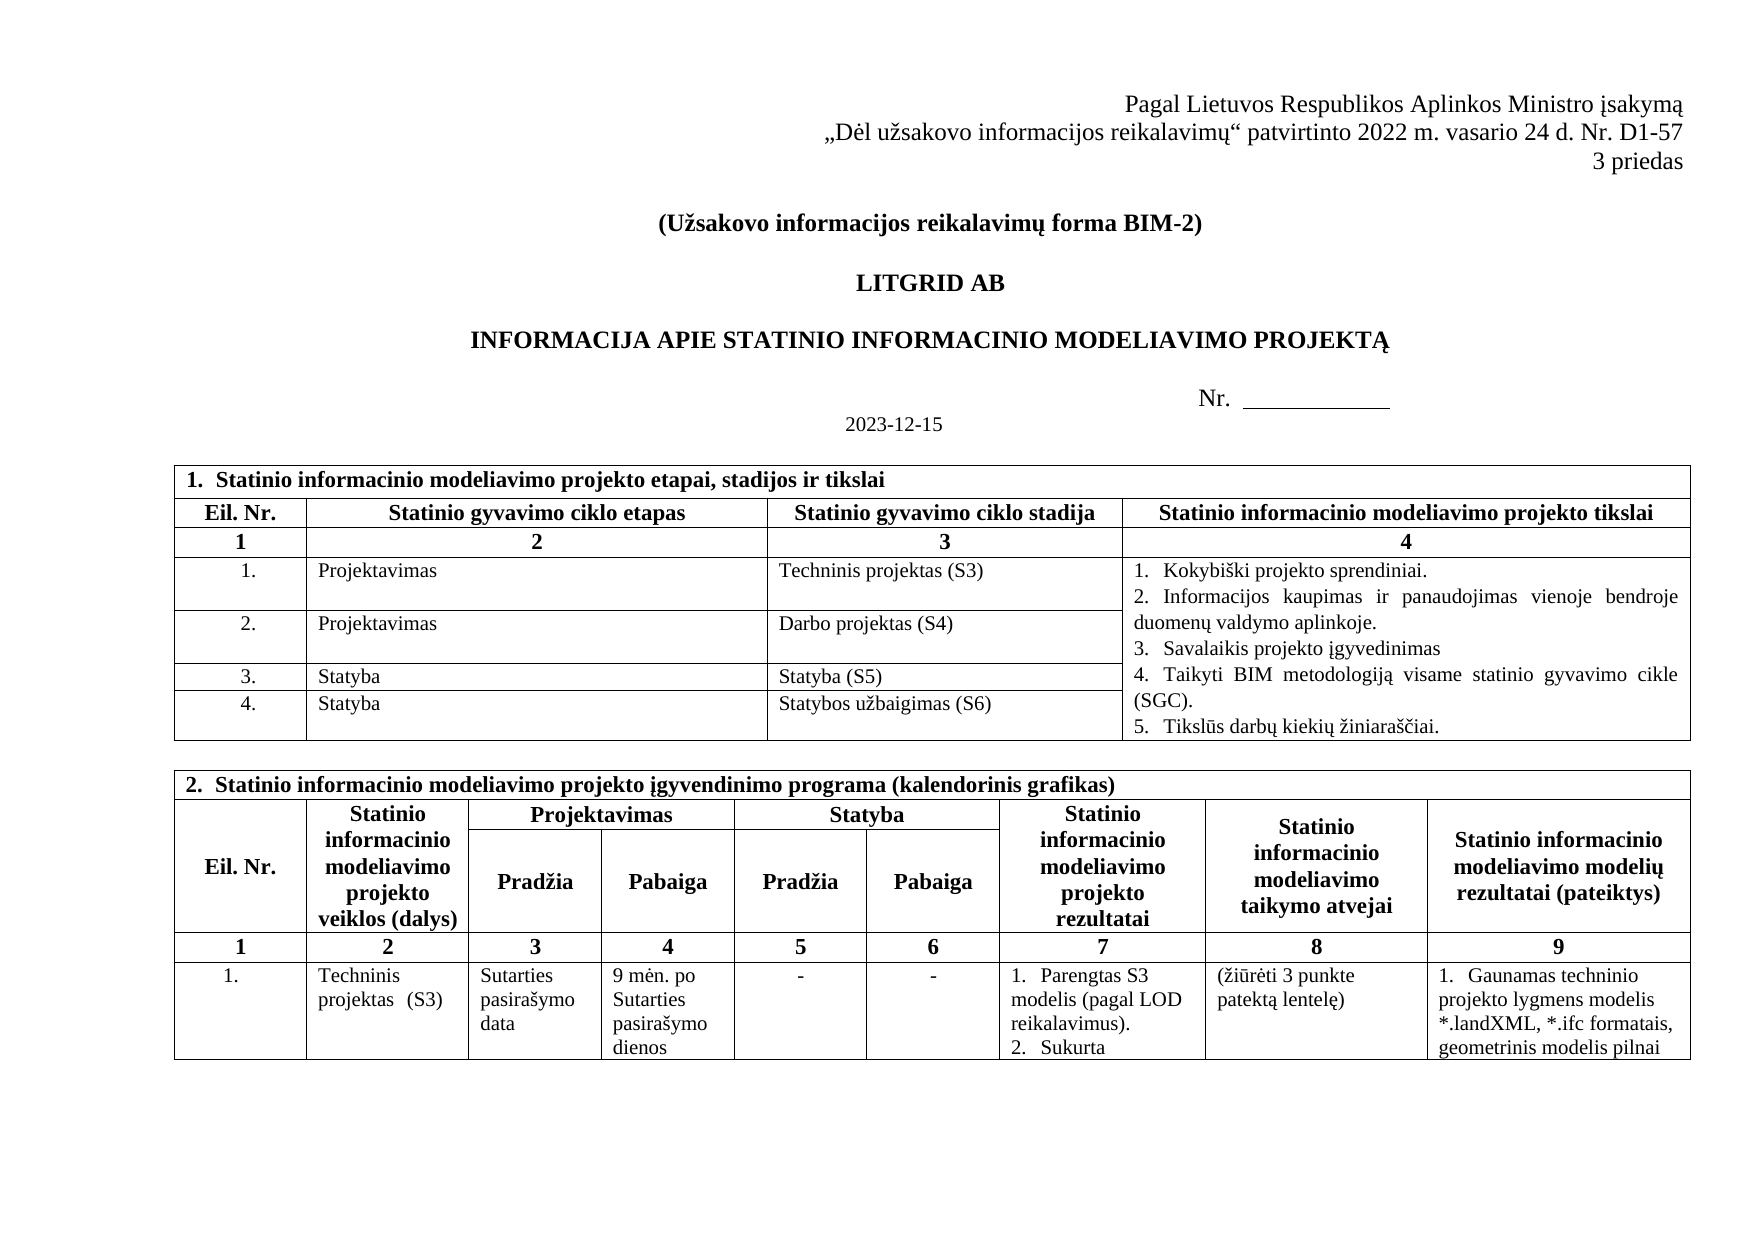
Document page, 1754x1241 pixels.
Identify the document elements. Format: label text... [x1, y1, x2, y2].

table_cell Pabaiga [602, 830, 734, 932]
table_cell Eil. Nr. [175, 800, 306, 932]
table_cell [1428, 963, 1690, 1059]
table_cell 4 [602, 933, 734, 962]
table_cell 1 [175, 528, 306, 557]
text Pagal Lietuvos Respublikos Aplinkos Ministro įsakymą [177, 89, 1683, 117]
table_cell [175, 664, 306, 690]
table_cell Eil. Nr. [175, 499, 306, 527]
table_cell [602, 963, 734, 1059]
table_cell Statyba (S5) [768, 664, 1122, 690]
table_cell Projektavimas [307, 558, 767, 610]
table_cell Statinio informacinio modeliavimo modelių rezultatai (pateiktys) [1428, 800, 1690, 932]
table_cell Statinio informacinio modeliavimo projekto tikslai [1123, 499, 1690, 527]
text 2023-12-15 [177, 412, 1754, 436]
table_cell 1 [175, 933, 306, 962]
table_cell 2 [307, 933, 468, 962]
table_cell 3 [768, 528, 1122, 557]
table_cell [175, 691, 306, 740]
table_cell 8 [1206, 933, 1427, 962]
table_cell Statinio gyvavimo ciklo etapas [307, 499, 767, 527]
text (Užsakovo informacijos reikalavimų forma BIM-2) [177, 208, 1683, 237]
table_header 1. Statinio informacinio modeliavimo projekto etapai, stadijos ir tikslai [175, 466, 1690, 497]
table_cell Projektavimas [469, 800, 734, 829]
table_cell 3 [469, 933, 601, 962]
table_cell 7 [1000, 933, 1205, 962]
table_cell Darbo projektas (S4) [768, 611, 1122, 663]
table_cell Statyba [307, 664, 767, 690]
table_cell - [735, 963, 866, 1059]
text „Dėl užsakovo informacijos reikalavimų“ patvirtinto 2022 m. vasario 24 d. Nr. D1-57 [177, 117, 1683, 146]
table_cell Kokybiški projekto sprendiniai. Informacijos kaupimas ir panaudojimas vienoje bendroje duomenų valdymo aplinkoje. Savalaikis projekto įgyvedinimas Taikyti BIM metodologiją visame statinio gyvavimo cikle (SGC). Tikslūs darbų kiekių žiniaraščiai. [1123, 558, 1690, 740]
table_cell Statyba [307, 691, 767, 740]
table_header 2. Statinio informacinio modeliavimo projekto įgyvendinimo programa (kalendorinis grafikas) [175, 771, 1690, 799]
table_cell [1000, 963, 1205, 1059]
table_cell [307, 963, 468, 1059]
table_cell - [867, 963, 999, 1059]
table_cell Statybos užbaigimas (S6) [768, 691, 1122, 740]
table_cell Statinio informacinio modeliavimo taikymo atvejai [1206, 800, 1427, 932]
table_cell Pradžia [735, 830, 866, 932]
table_cell Techninis projektas (S3) [768, 558, 1122, 610]
table_cell Statyba [735, 800, 999, 829]
table_cell 2 [307, 528, 767, 557]
text 3 priedas [179, 146, 1683, 175]
table_cell [175, 963, 306, 1059]
table_cell Statinio informacinio modeliavimo projekto rezultatai [1000, 800, 1205, 932]
table_cell 6 [867, 933, 999, 962]
table_cell 4 [1123, 528, 1690, 557]
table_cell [469, 963, 601, 1059]
table_cell Statinio informacinio modeliavimo projekto veiklos (dalys) [307, 800, 468, 932]
table_cell [175, 611, 306, 663]
table_cell Pradžia [469, 830, 601, 932]
table_cell Projektavimas [307, 611, 767, 663]
table_cell Statinio gyvavimo ciklo stadija [768, 499, 1122, 527]
table_cell 9 [1428, 933, 1690, 962]
table_cell Pabaiga [867, 830, 999, 932]
text INFORMACIJA APIE STATINIO INFORMACINIO MODELIAVIMO PROJEKTĄ [177, 326, 1683, 354]
table_cell 5 [735, 933, 866, 962]
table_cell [1206, 963, 1427, 1059]
text LITGRID AB [177, 268, 1683, 297]
table_cell [175, 558, 306, 610]
text Nr. [177, 383, 1754, 412]
